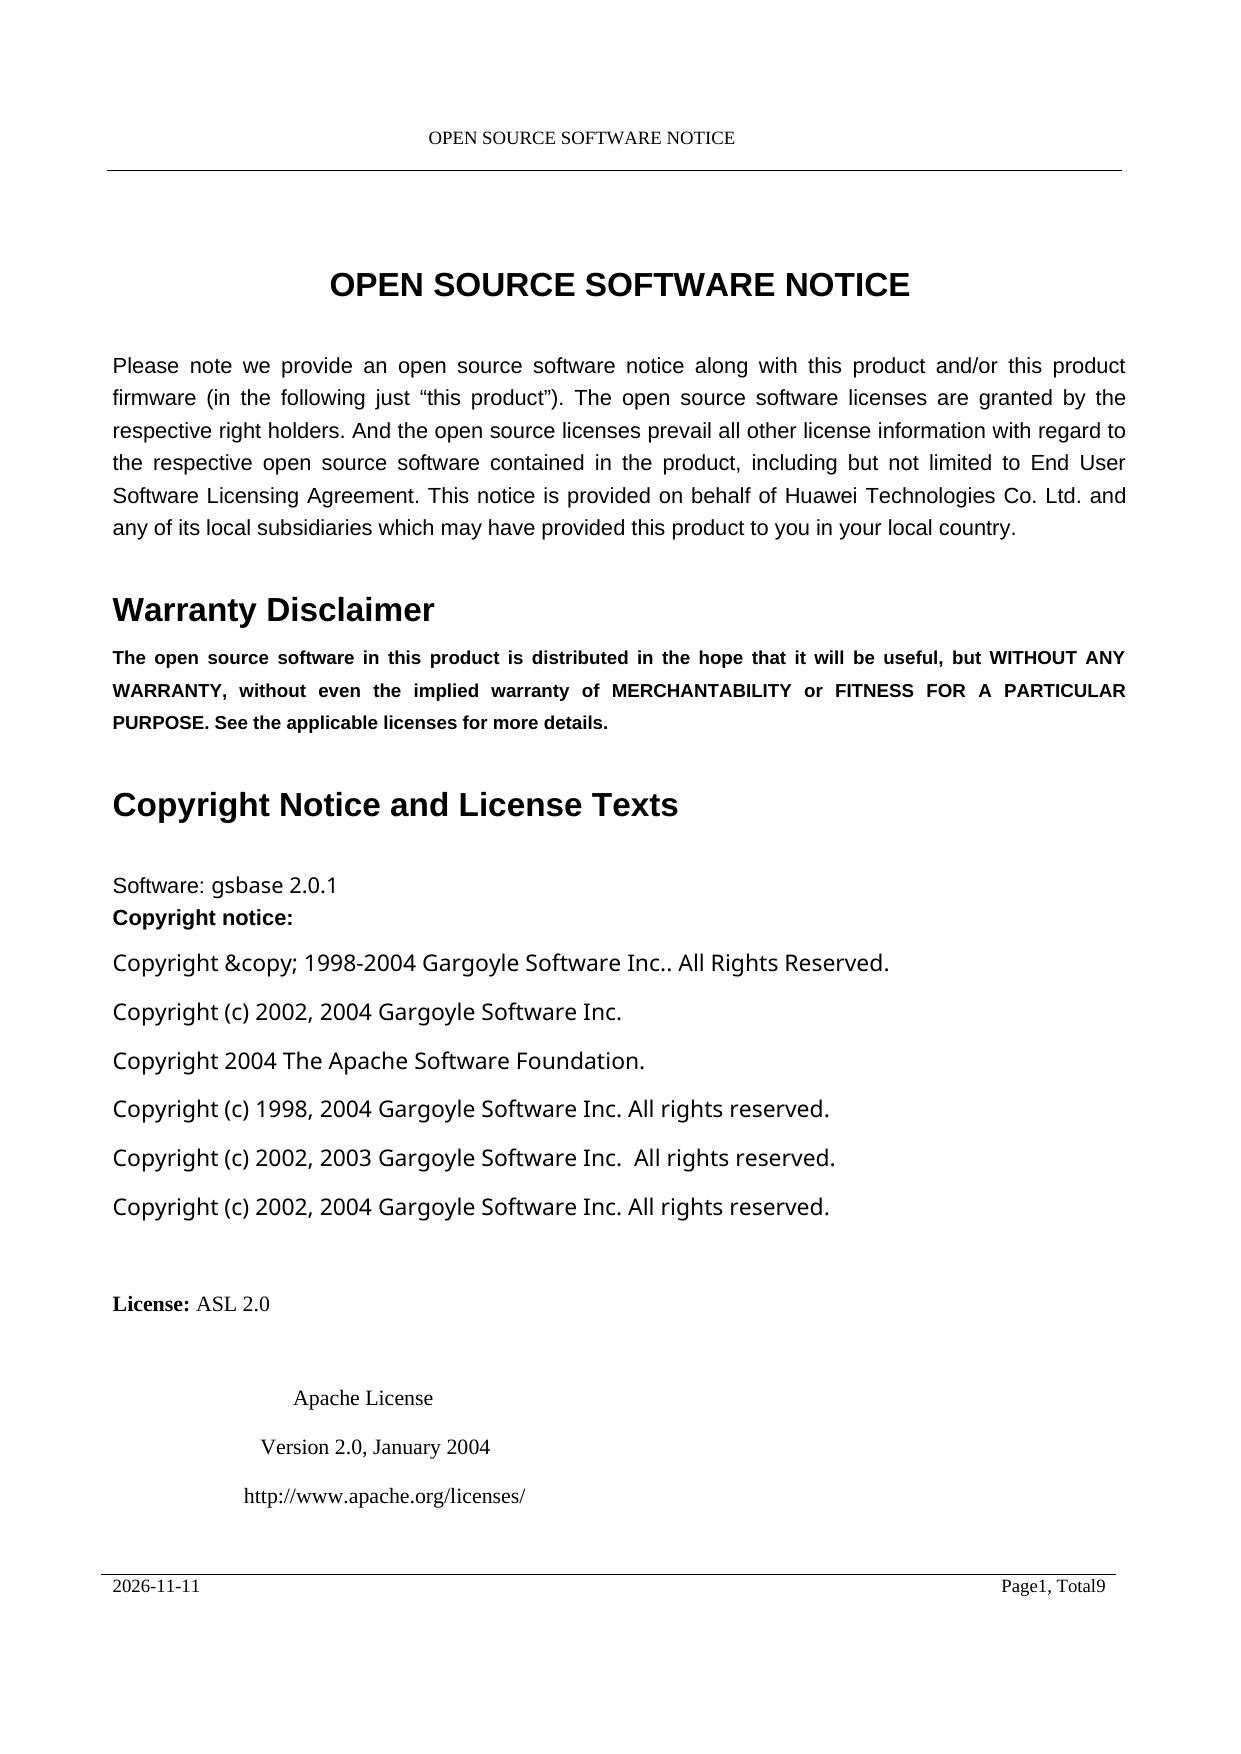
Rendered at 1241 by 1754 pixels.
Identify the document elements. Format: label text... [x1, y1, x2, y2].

text Please note we provide an open source software notice along with this product and/or this product firmware (in the following just “this product”). The open source software licenses are granted by the respective right holders. And the open source licenses prevail all other license information with regard to the respective open source software contained in the product, including but not limited to End User Software Licensing Agreement. This notice is provided on behalf of Huawei Technologies Co. Ltd. and any of its local subsidiaries which may have provided this product to you in your local country. [112, 349, 1128, 544]
text OPEN SOURCE SOFTWARE NOTICE [112, 251, 1128, 316]
text Copyright notice: [112, 901, 1128, 934]
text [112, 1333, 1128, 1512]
text Software: gsbase 2.0.1 [112, 869, 1128, 901]
text License: ASL 2.0 [112, 1288, 1128, 1320]
text Copyright &copy; 1998-2004 Gargoyle Software Inc.. All Rights Reserved. Copyright (c) 2002, 2004 Gargoyle Software Inc. Copyright 2004 The Apache Software Foundation. Copyright (c) 1998, 2004 Gargoyle Software Inc. All rights reserved. Copyright (c) 2002, 2003 Gargoyle Software Inc. All rights reserved. Copyright (c) 2002, 2004 Gargoyle Software Inc. All rights reserved. [112, 947, 1128, 1272]
text Copyright Notice and License Texts [112, 771, 1128, 836]
text Warranty Disclaimer [112, 576, 1128, 641]
text The open source software in this product is distributed in the hope that it will be useful, but WITHOUT ANY WARRANTY, without even the implied warranty of MERCHANTABILITY or FITNESS FOR A PARTICULAR PURPOSE. See the applicable licenses for more details. [112, 641, 1128, 739]
